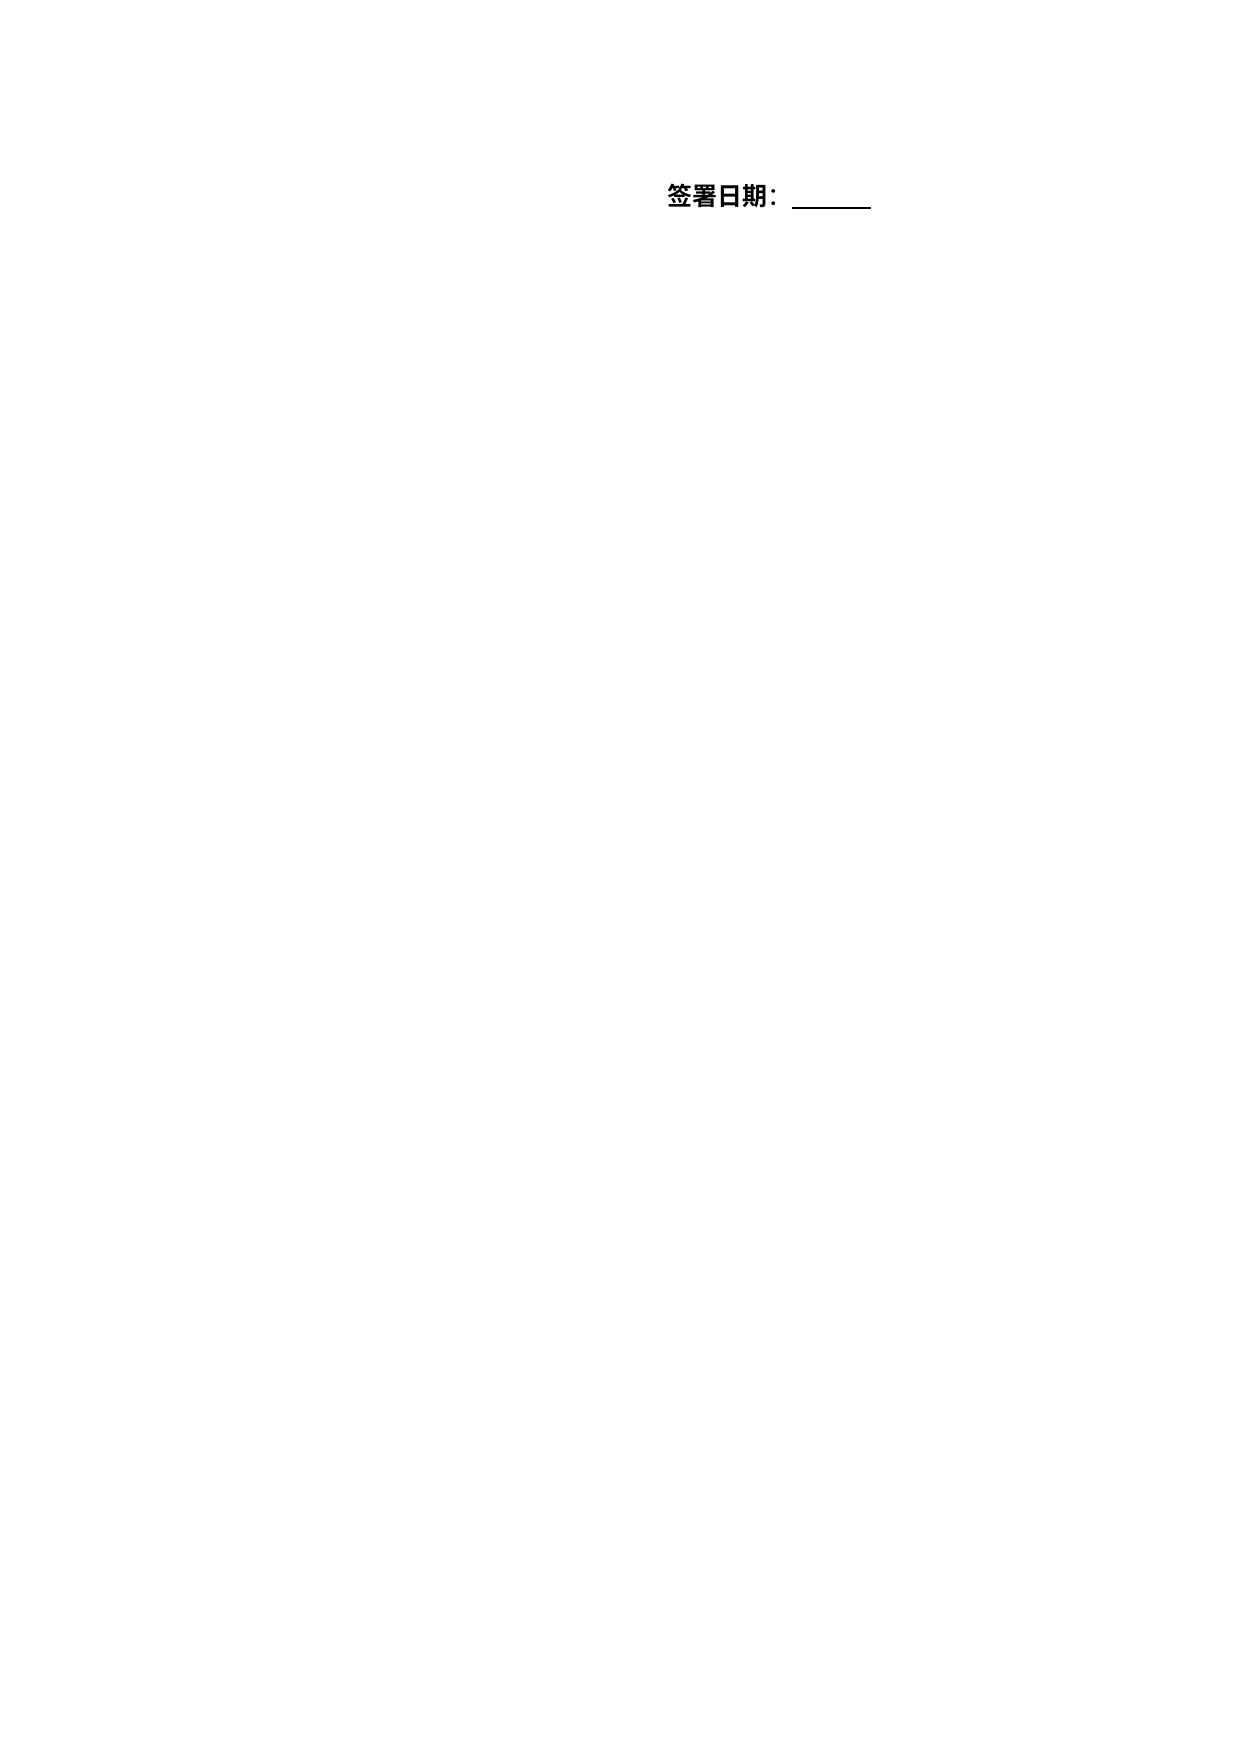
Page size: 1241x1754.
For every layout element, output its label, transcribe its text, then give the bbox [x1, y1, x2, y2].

text 签署日期： [261, 162, 1088, 227]
